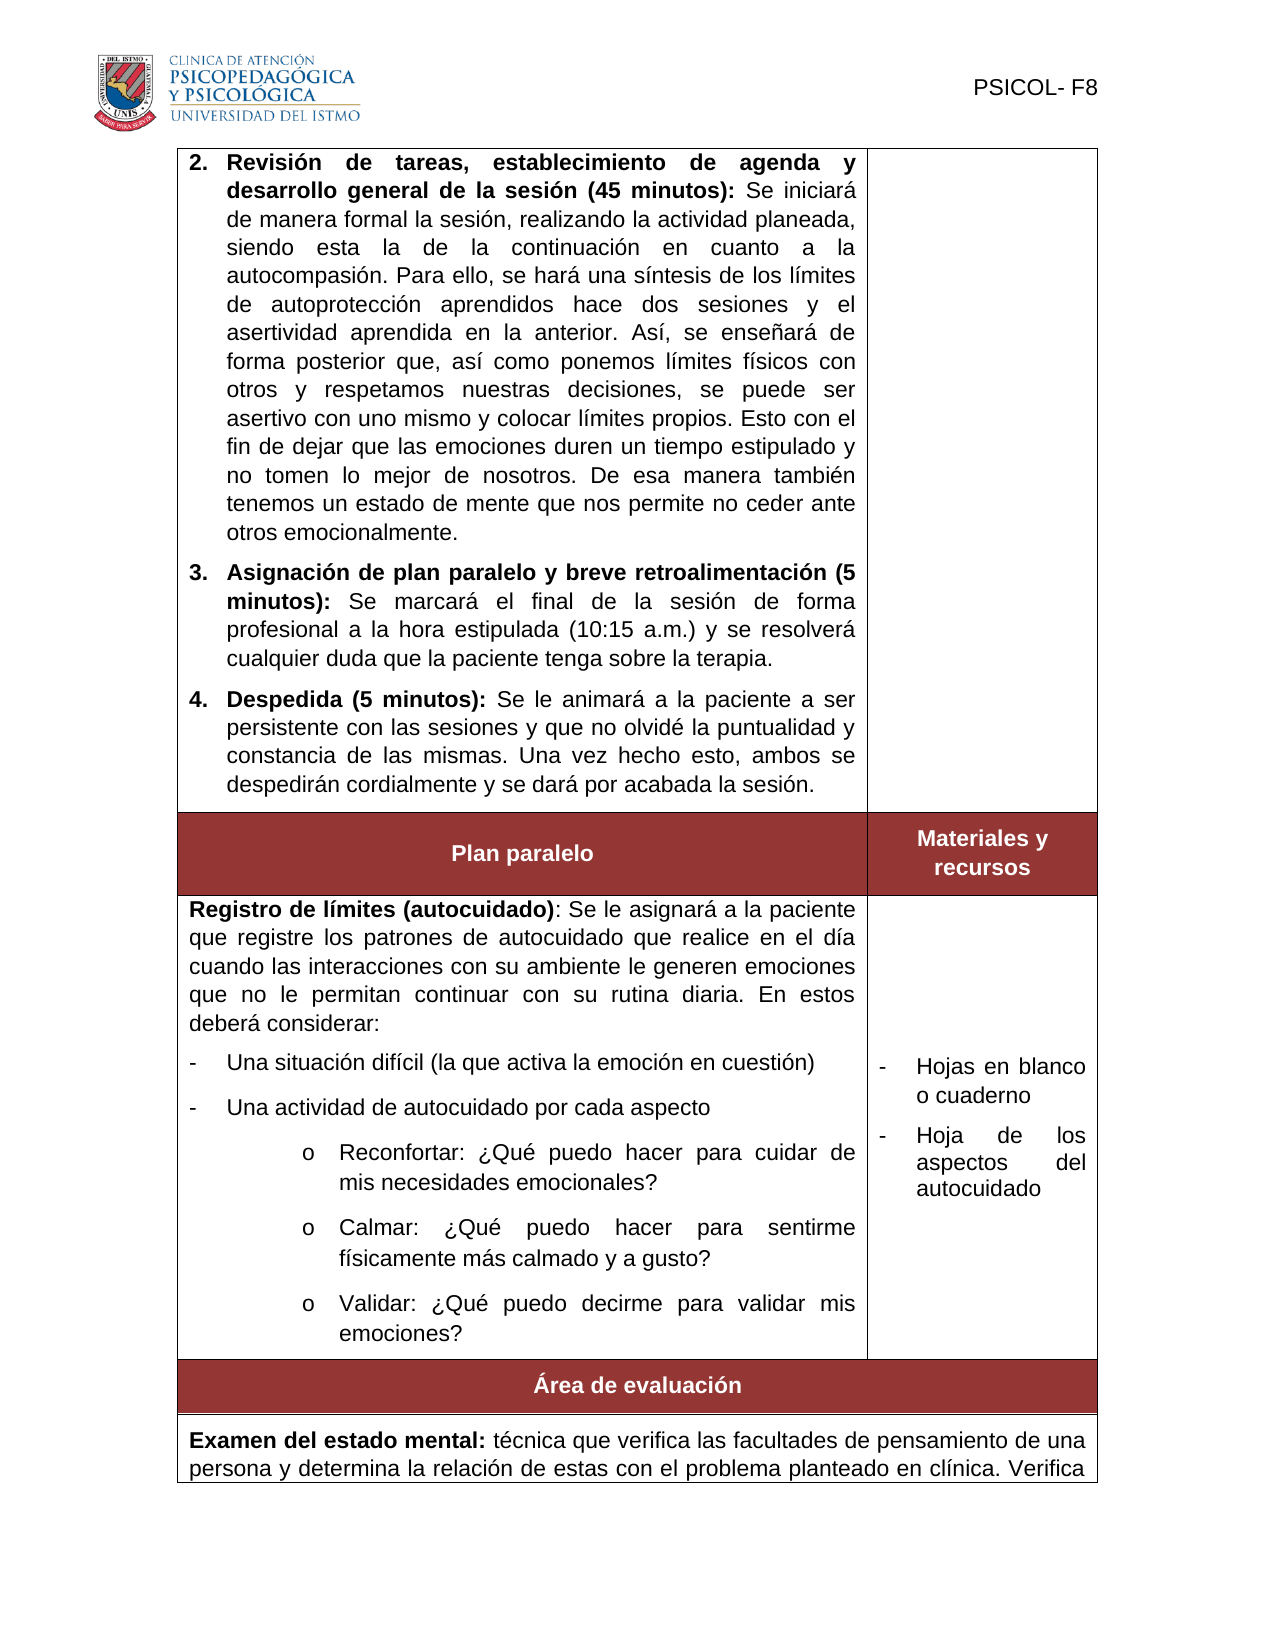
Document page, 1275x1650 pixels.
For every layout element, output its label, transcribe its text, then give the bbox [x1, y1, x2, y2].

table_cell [868, 149, 1097, 812]
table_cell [178, 149, 867, 812]
table_cell Materiales y recursos [868, 813, 1097, 895]
table_cell Registro de límites (autocuidado): Se le asignará a la paciente que registre los patrones de autocuidado que realice en el día cuando las interacciones con su ambiente le generen emociones que no le permitan continuar con su rutina diaria. En estos deberá considerar: Una situación difícil (la que activa la emoción en cuestión) Una actividad de autocuidado por cada aspecto Reconfortar: ¿Qué puedo hacer para cuidar de mis necesidades emocionales? Calmar: ¿Qué puedo hacer para sentirme físicamente más calmado y a gusto? Validar: ¿Qué puedo decirme para validar mis emociones? [178, 896, 867, 1359]
picture [42, 25, 422, 166]
table_cell Plan paralelo [178, 813, 867, 895]
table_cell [178, 1415, 1097, 1482]
table_cell Hojas en blanco o cuaderno Hoja de los aspectos del autocuidado [868, 896, 1097, 1359]
table_cell Área de evaluación [178, 1360, 1097, 1413]
